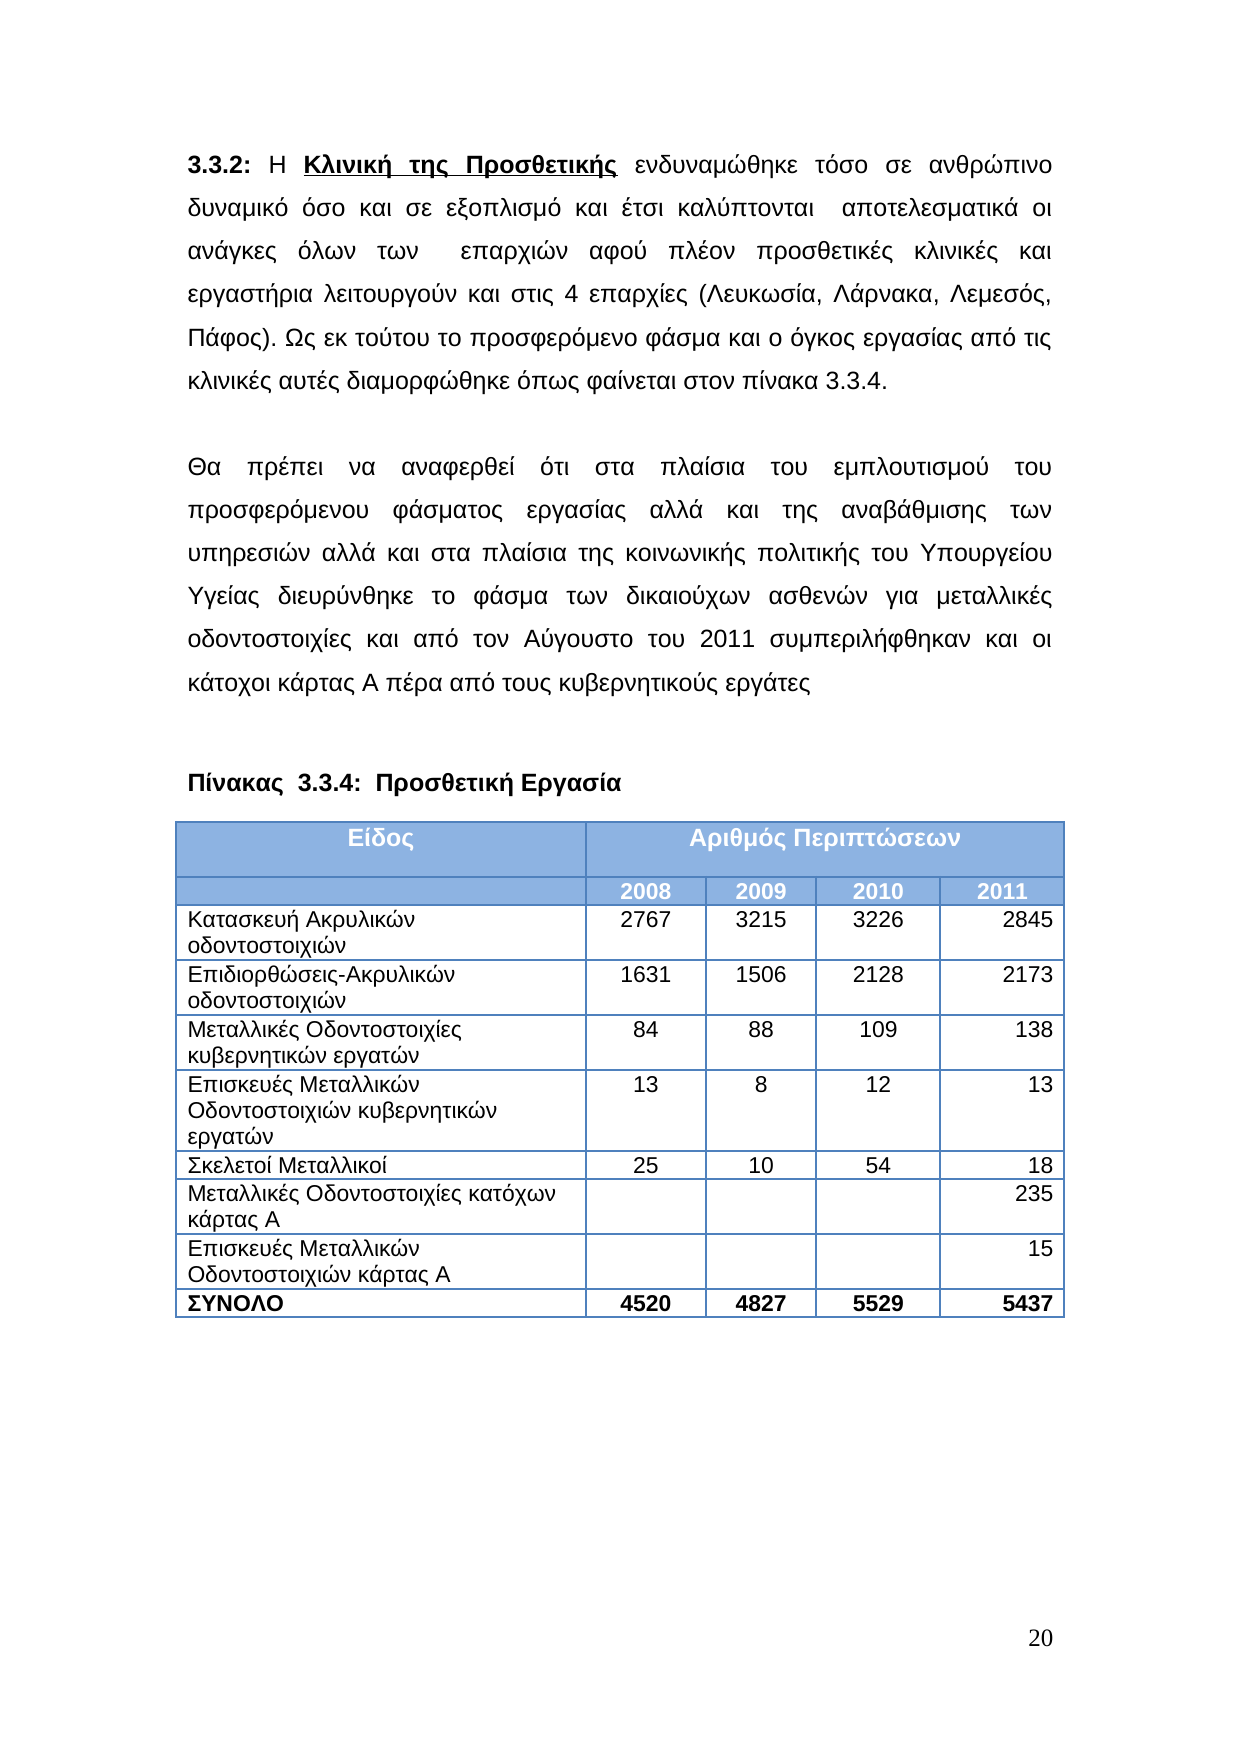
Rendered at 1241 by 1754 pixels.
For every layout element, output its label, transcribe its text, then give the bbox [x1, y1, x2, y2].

table_cell 2173 [941, 961, 1063, 1014]
table_cell Μεταλλικές Οδοντοστοιχίες κατόχων κάρτας Α [177, 1180, 585, 1233]
table_cell 13 [941, 1071, 1063, 1149]
table_cell [817, 1235, 939, 1288]
table_cell 1506 [707, 961, 815, 1014]
table_cell [707, 1235, 815, 1288]
subtitle Πίνακας 3.3.4: Προσθετική Εργασία [187, 768, 1053, 821]
table_cell 15 [941, 1235, 1063, 1288]
table_cell 2009 [707, 878, 815, 904]
table_header Είδος [177, 823, 585, 876]
table_cell 2010 [817, 878, 939, 904]
table_cell [587, 1235, 705, 1288]
table_cell Μεταλλικές Οδοντοστοιχίες κυβερνητικών εργατών [177, 1016, 585, 1068]
table_cell 88 [707, 1016, 815, 1068]
table_cell ΣΥΝΟΛΟ [177, 1290, 585, 1316]
table_cell 13 [587, 1071, 705, 1149]
table_cell [817, 1180, 939, 1233]
table_cell 54 [817, 1152, 939, 1178]
table_cell 235 [941, 1180, 1063, 1233]
table_cell 84 [587, 1016, 705, 1068]
table_cell 2767 [587, 906, 705, 959]
table_cell 2011 [941, 878, 1063, 904]
table_cell 5529 [817, 1290, 939, 1316]
table_cell [177, 878, 585, 904]
table_cell [587, 1180, 705, 1233]
table_cell 2008 [587, 878, 705, 904]
table_cell 2845 [941, 906, 1063, 959]
table_cell Κατασκευή Ακρυλικών οδοντοστοιχιών [177, 906, 585, 959]
table_cell 3226 [817, 906, 939, 959]
table_cell [707, 1180, 815, 1233]
table_cell Επισκευές Μεταλλικών Οδοντοστοιχιών κάρτας Α [177, 1235, 585, 1288]
table_header Αριθμός Περιπτώσεων [587, 823, 1063, 876]
table_cell 5437 [941, 1290, 1063, 1316]
text 3.3.2: Η Κλινική της Προσθετικής ενδυναμώθηκε τόσο σε ανθρώπινο δυναμικό όσο και σε εξοπλισμό και έτσι καλύπτονται αποτελεσματικά οι ανάγκες όλων των επαρχιών αφού πλέον προσθετικές κλινικές και εργαστήρια λειτουργούν και στις 4 επαρχίες (Λευκωσία, Λάρνακα, Λεμεσός, Πάφος). Ως εκ τούτου το προσφερόμενο φάσμα και ο όγκος εργασίας από τις κλινικές αυτές διαμορφώθηκε όπως φαίνεται στον πίνακα 3.3.4. [187, 150, 1053, 394]
table_cell 18 [941, 1152, 1063, 1178]
table_cell 2128 [817, 961, 939, 1014]
table_cell 10 [707, 1152, 815, 1178]
table_cell 8 [707, 1071, 815, 1149]
table_cell 138 [941, 1016, 1063, 1068]
text Θα πρέπει να αναφερθεί ότι στα πλαίσια του εμπλουτισμού του προσφερόμενου φάσματος εργασίας αλλά και της αναβάθμισης των υπηρεσιών αλλά και στα πλαίσια της κοινωνικής πολιτικής του Υπουργείου Υγείας διευρύνθηκε το φάσμα των δικαιούχων ασθενών για μεταλλικές οδοντοστοιχίες και από τον Αύγουστο του 2011 συμπεριλήφθηκαν και οι κάτοχοι κάρτας Α πέρα από τους κυβερνητικούς εργάτες [187, 452, 1053, 696]
table_cell 4520 [587, 1290, 705, 1316]
table_cell 109 [817, 1016, 939, 1068]
table_cell Σκελετοί Μεταλλικοί [177, 1152, 585, 1178]
table_cell 25 [587, 1152, 705, 1178]
table_cell 4827 [707, 1290, 815, 1316]
table_cell Επιδιορθώσεις-Ακρυλικών οδοντοστοιχιών [177, 961, 585, 1014]
table_cell 3215 [707, 906, 815, 959]
table_cell 12 [817, 1071, 939, 1149]
table_cell Επισκευές Μεταλλικών Οδοντοστοιχιών κυβερνητικών εργατών [177, 1071, 585, 1149]
table_cell 1631 [587, 961, 705, 1014]
